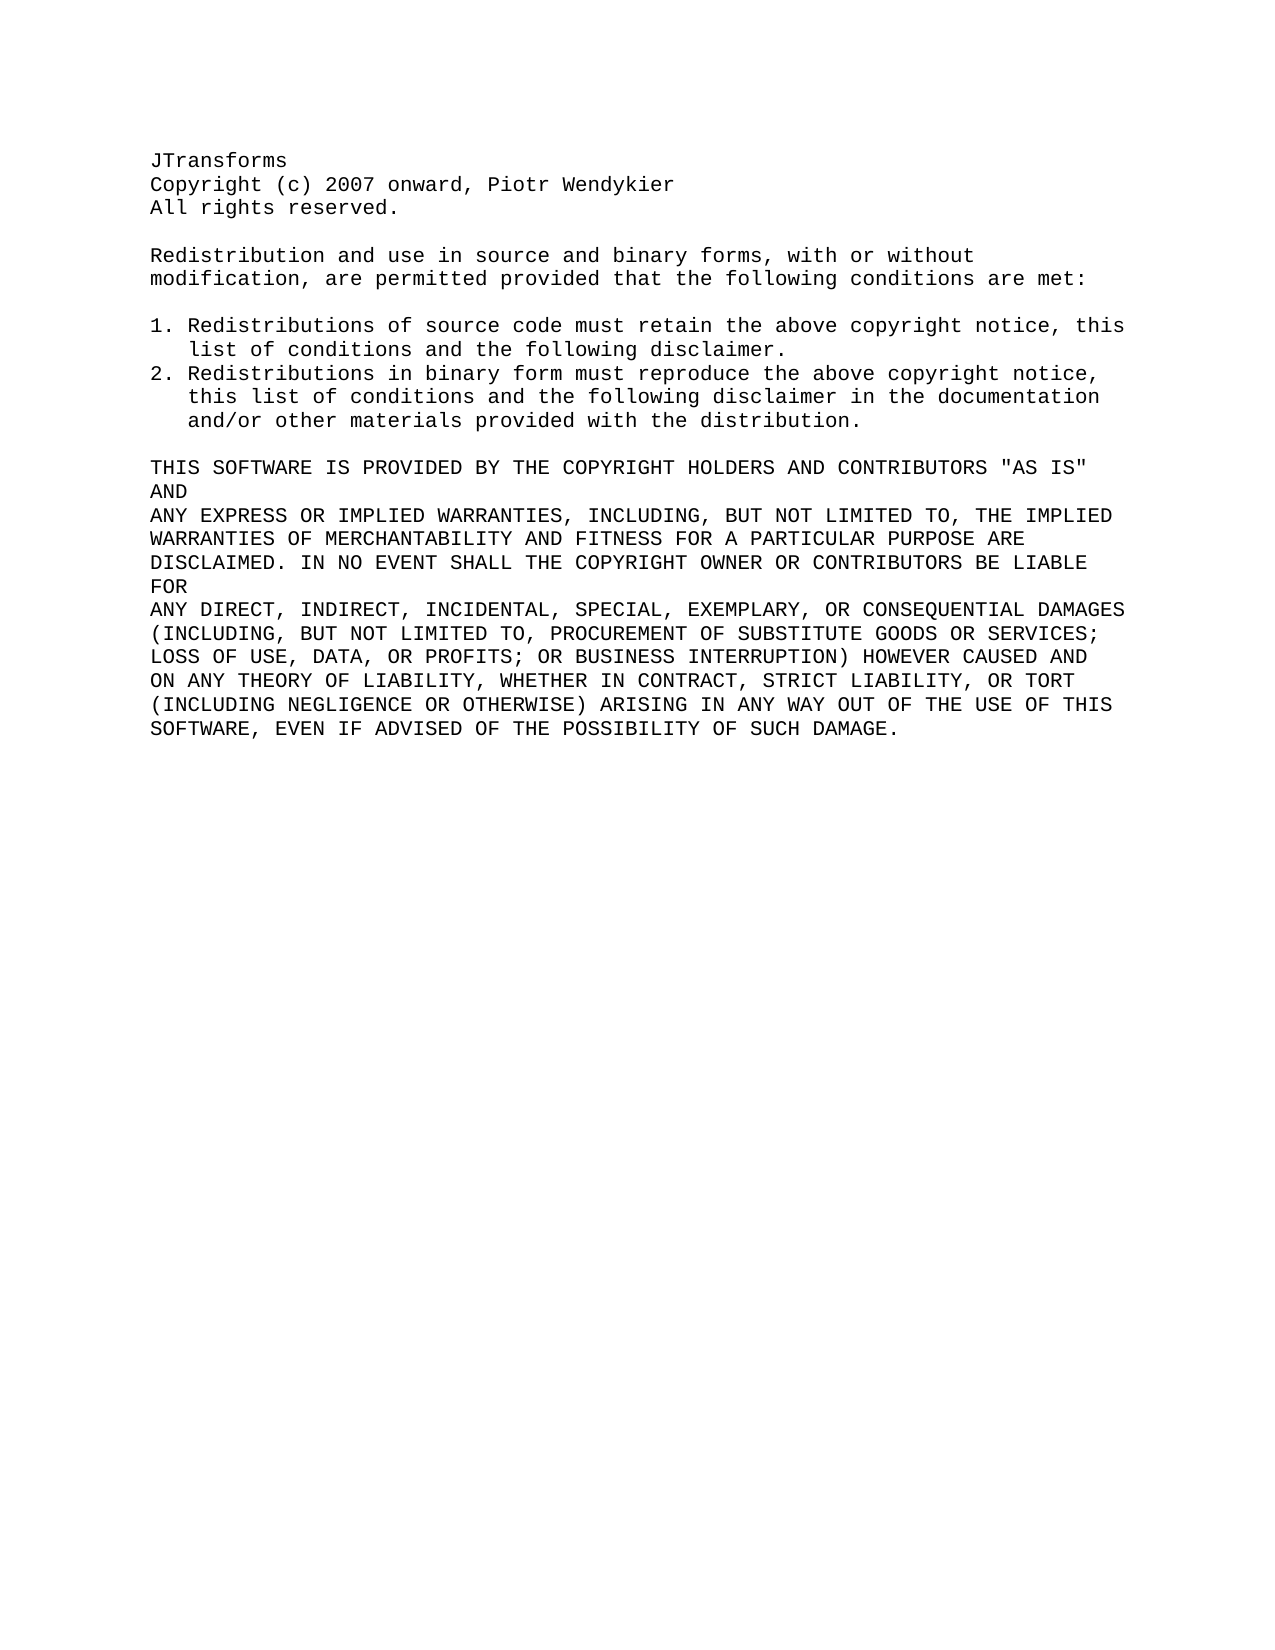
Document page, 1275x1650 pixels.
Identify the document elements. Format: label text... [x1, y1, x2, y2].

text LOSS OF USE, DATA, OR PROFITS; OR BUSINESS INTERRUPTION) HOWEVER CAUSED AND [150, 647, 1125, 670]
text list of conditions and the following disclaimer. [150, 339, 1125, 363]
text this list of conditions and the following disclaimer in the documentation [150, 386, 1125, 410]
text Copyright (c) 2007 onward, Piotr Wendykier [150, 174, 1125, 197]
text Redistribution and use in source and binary forms, with or without [150, 244, 1125, 268]
text 1. Redistributions of source code must retain the above copyright notice, this [150, 316, 1125, 339]
text JTransforms [150, 150, 1125, 174]
text ON ANY THEORY OF LIABILITY, WHETHER IN CONTRACT, STRICT LIABILITY, OR TORT [150, 670, 1125, 694]
text DISCLAIMED. IN NO EVENT SHALL THE COPYRIGHT OWNER OR CONTRIBUTORS BE LIABLE FOR [150, 552, 1125, 599]
text (INCLUDING NEGLIGENCE OR OTHERWISE) ARISING IN ANY WAY OUT OF THE USE OF THIS [150, 694, 1125, 717]
text WARRANTIES OF MERCHANTABILITY AND FITNESS FOR A PARTICULAR PURPOSE ARE [150, 528, 1125, 552]
text and/or other materials provided with the distribution. [150, 410, 1125, 434]
text (INCLUDING, BUT NOT LIMITED TO, PROCUREMENT OF SUBSTITUTE GOODS OR SERVICES; [150, 623, 1125, 647]
text modification, are permitted provided that the following conditions are met: [150, 268, 1125, 292]
text 2. Redistributions in binary form must reproduce the above copyright notice, [150, 363, 1125, 386]
text SOFTWARE, EVEN IF ADVISED OF THE POSSIBILITY OF SUCH DAMAGE. [150, 717, 1125, 741]
text THIS SOFTWARE IS PROVIDED BY THE COPYRIGHT HOLDERS AND CONTRIBUTORS "AS IS" AND [150, 457, 1125, 505]
text ANY EXPRESS OR IMPLIED WARRANTIES, INCLUDING, BUT NOT LIMITED TO, THE IMPLIED [150, 505, 1125, 528]
text ANY DIRECT, INDIRECT, INCIDENTAL, SPECIAL, EXEMPLARY, OR CONSEQUENTIAL DAMAGES [150, 599, 1125, 623]
text All rights reserved. [150, 197, 1125, 221]
